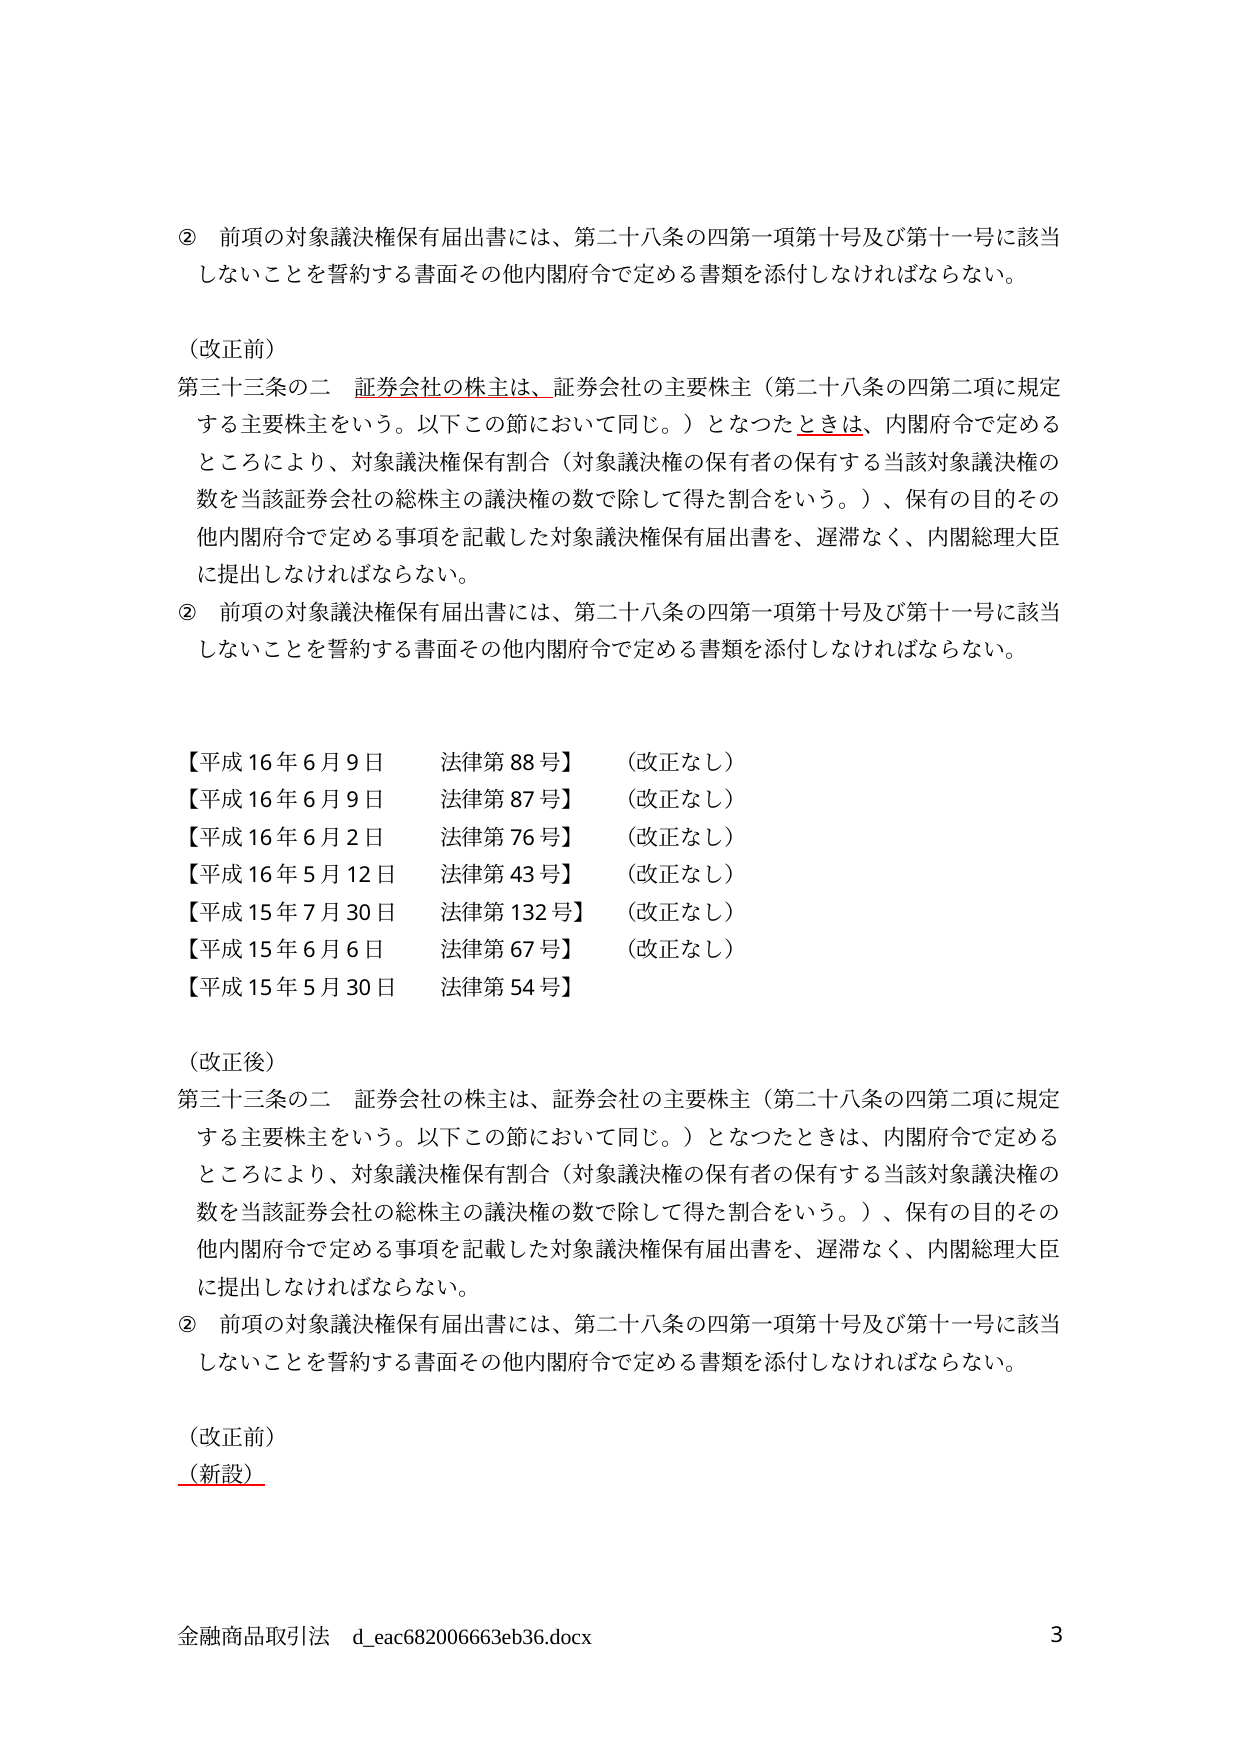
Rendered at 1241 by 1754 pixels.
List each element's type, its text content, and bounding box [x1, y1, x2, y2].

text 【平成15年7月30日 法律第132号】 （改正なし） [177, 892, 1063, 929]
text ② 前項の対象議決権保有届出書には、第二十八条の四第一項第十号及び第十一号に該当しないことを誓約する書面その他内閣府令で定める書類を添付しなければならない。 [177, 1304, 1063, 1379]
text ② 前項の対象議決権保有届出書には、第二十八条の四第一項第十号及び第十一号に該当しないことを誓約する書面その他内閣府令で定める書類を添付しなければならない。 [177, 592, 1063, 667]
text ② 前項の対象議決権保有届出書には、第二十八条の四第一項第十号及び第十一号に該当しないことを誓約する書面その他内閣府令で定める書類を添付しなければならない。 [177, 217, 1063, 292]
text （改正前） [177, 329, 1063, 367]
text （改正前） [177, 1417, 1063, 1454]
text 【平成16年5月12日 法律第43号】 （改正なし） [177, 854, 1063, 892]
text 【平成16年6月9日 法律第87号】 （改正なし） [177, 779, 1063, 817]
text 【平成15年5月30日 法律第54号】 [177, 967, 1063, 1004]
text 第三十三条の二 証券会社の株主は、証券会社の主要株主（第二十八条の四第二項に規定する主要株主をいう。以下この節において同じ。）となつたときは、内閣府令で定めるところにより、対象議決権保有割合（対象議決権の保有者の保有する当該対象議決権の数を当該証券会社の総株主の議決権の数で除して得た割合をいう。）、保有の目的その他内閣府令で定める事項を記載した対象議決権保有届出書を、遅滞なく、内閣総理大臣に提出しなければならない。 [177, 1079, 1063, 1304]
text 第三十三条の二 証券会社の株主は、証券会社の主要株主（第二十八条の四第二項に規定する主要株主をいう。以下この節において同じ。）となつたときは、内閣府令で定めるところにより、対象議決権保有割合（対象議決権の保有者の保有する当該対象議決権の数を当該証券会社の総株主の議決権の数で除して得た割合をいう。）、保有の目的その他内閣府令で定める事項を記載した対象議決権保有届出書を、遅滞なく、内閣総理大臣に提出しなければならない。 [177, 367, 1063, 592]
text 【平成16年6月2日 法律第76号】 （改正なし） [177, 817, 1063, 854]
text 【平成16年6月9日 法律第88号】 （改正なし） [177, 742, 1063, 779]
text （改正後） [177, 1042, 1063, 1079]
text 【平成15年6月6日 法律第67号】 （改正なし） [177, 929, 1063, 967]
text （新設） [177, 1454, 1063, 1492]
